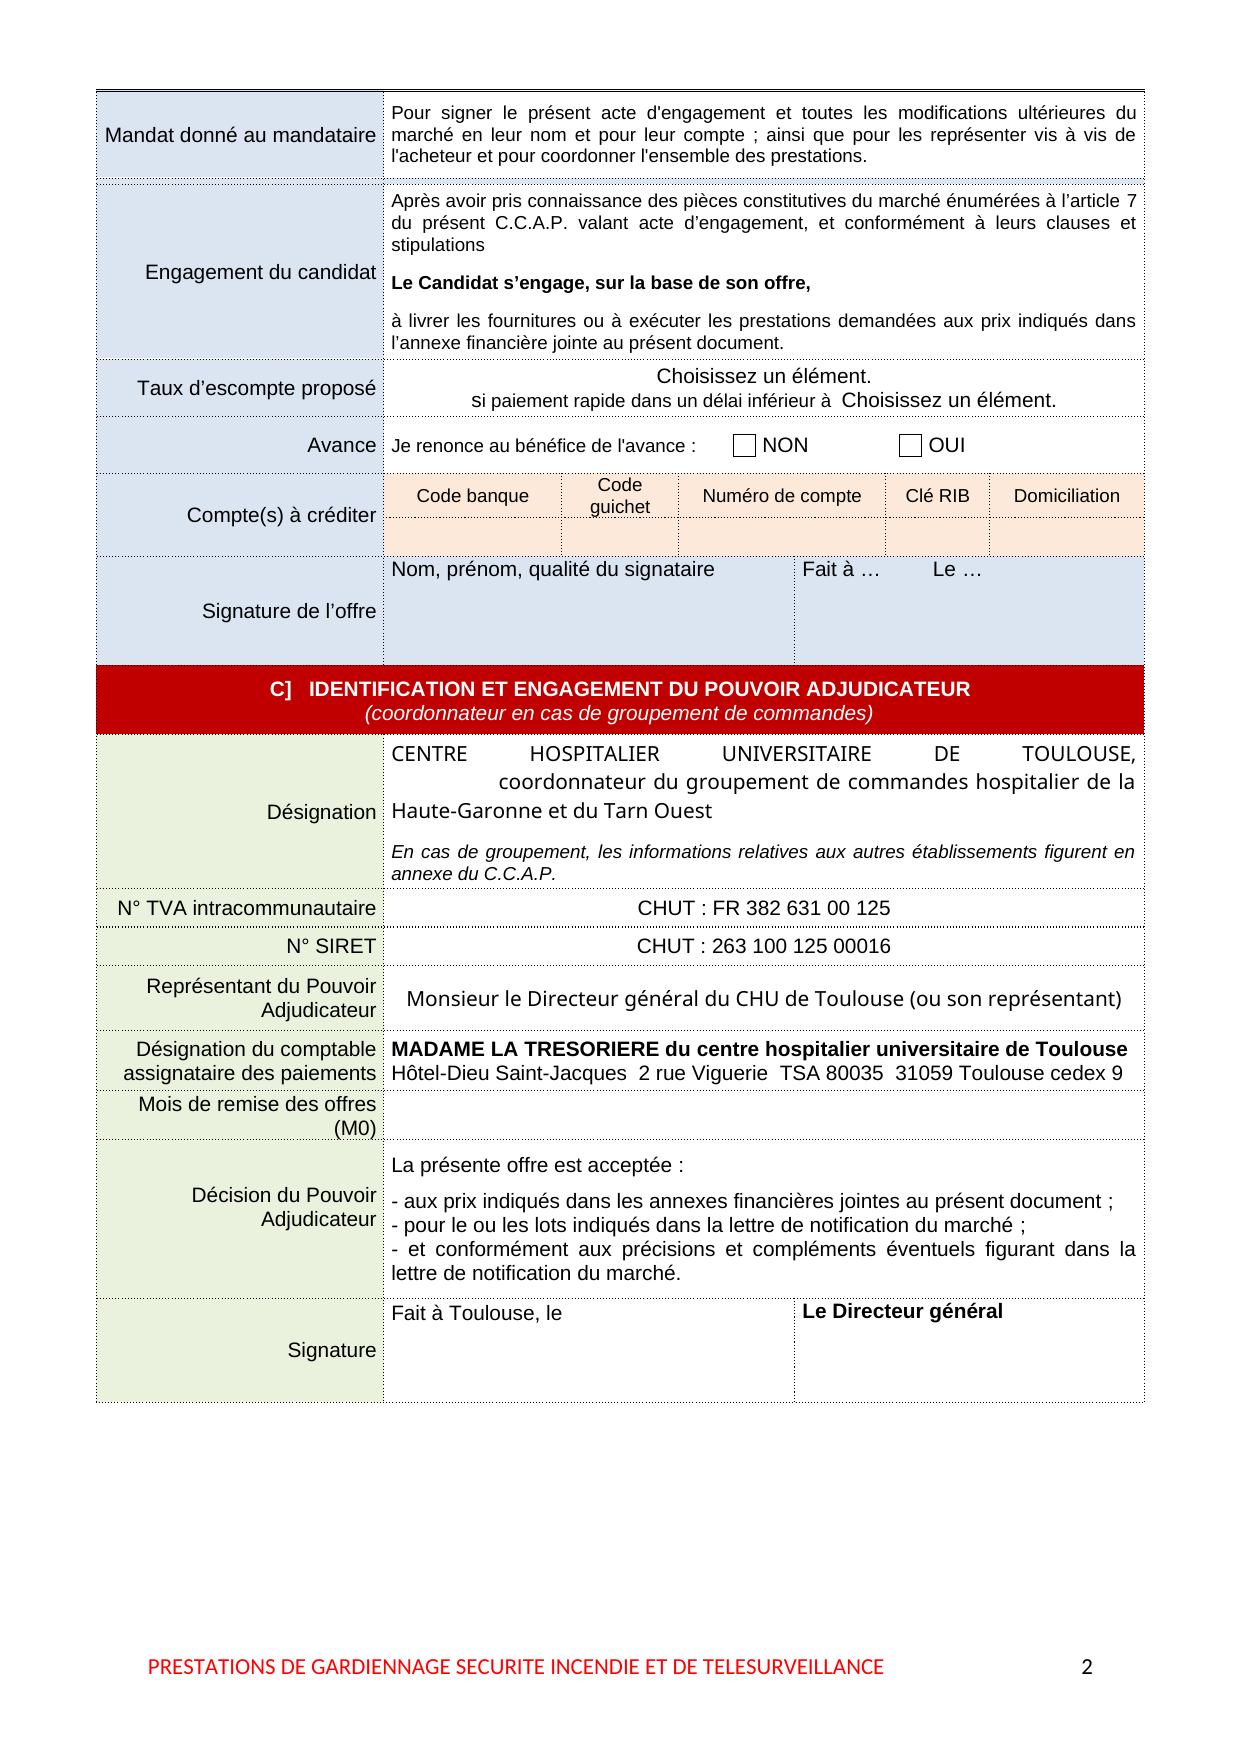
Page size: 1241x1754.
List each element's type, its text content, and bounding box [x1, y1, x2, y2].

table_cell [562, 517, 678, 556]
table_cell C] IDENTIFICATION ET ENGAGEMENT DU POUVOIR ADJUDICATEUR (coordonnateur en cas de groupement de commandes) [96, 665, 1144, 734]
table_cell [96, 178, 384, 184]
table_cell Fait à Toulouse, le #date# [384, 1298, 795, 1402]
table_cell [678, 517, 886, 556]
table_cell si paiement rapide dans un délai inférieur à [384, 359, 1144, 416]
table_cell [384, 888, 1144, 926]
table_cell Signature [96, 1298, 384, 1402]
table_cell [886, 517, 989, 556]
table_cell [989, 517, 1144, 556]
table_cell Compte(s) à créditer [96, 473, 384, 556]
table_cell Décision du Pouvoir Adjudicateur [96, 1139, 384, 1298]
table_cell Code banque [384, 473, 562, 517]
table_cell Mois de remise des offres (M0) [96, 1090, 384, 1139]
table_cell La présente offre est acceptée : - aux prix indiqués dans les annexes financières jointes au présent document ; - pour le ou les lots indiqués dans la lettre de notification du marché ; - et conformément aux précisions et compléments éventuels figurant dans la lettre de notification du marché. [384, 1139, 1144, 1298]
table_cell Mandat donné au mandataire [96, 92, 384, 177]
table_cell Nom, prénom, qualité du signataire [384, 556, 795, 665]
table_cell Avance [96, 416, 384, 473]
table_cell Taux d’escompte proposé [96, 359, 384, 416]
table_cell [384, 517, 562, 556]
table_cell [384, 92, 1144, 177]
table_cell #signature# [795, 1298, 1144, 1402]
table_cell Après avoir pris connaissance des pièces constitutives du marché énumérées à l’article 7 du présent C.C.A.P. valant acte d’engagement, et conformément à leurs clauses et stipulations Le Candidat s’engage, sur la base de son offre, à livrer les fournitures ou à exécuter les prestations demandées aux prix indiqués dans l’annexe financière jointe au présent document. [384, 184, 1144, 358]
table_cell [384, 926, 1144, 965]
table_cell Domiciliation [989, 473, 1144, 517]
table_cell [384, 965, 1144, 1030]
table_cell Je renonce au bénéfice de l'avance : NON OUI [384, 416, 1144, 473]
table_cell Désignation du comptable assignataire des paiements [96, 1030, 384, 1090]
table_cell Engagement du candidat [96, 184, 384, 358]
table_cell Fait à … Le … [795, 556, 1144, 665]
table_cell Représentant du Pouvoir Adjudicateur [96, 965, 384, 1030]
table_cell [384, 178, 1144, 184]
table_cell Code guichet [562, 473, 678, 517]
table_cell En cas de groupement, les informations relatives aux autres établissements figurent en annexe du C.C.A.P. [384, 734, 1144, 888]
table_cell N° TVA intracommunautaire [96, 888, 384, 926]
table_cell Désignation [96, 734, 384, 888]
table_cell [384, 1090, 1144, 1139]
table_cell Signature de l’offre [96, 556, 384, 665]
table_cell N° SIRET [96, 926, 384, 965]
table_cell Clé RIB [886, 473, 989, 517]
table_cell Numéro de compte [678, 473, 886, 517]
table_cell MADAME LA TRESORIERE du Hôtel-Dieu Saint-Jacques 2 rue Viguerie TSA 80035 31059 Toulouse cedex 9 [384, 1030, 1144, 1090]
